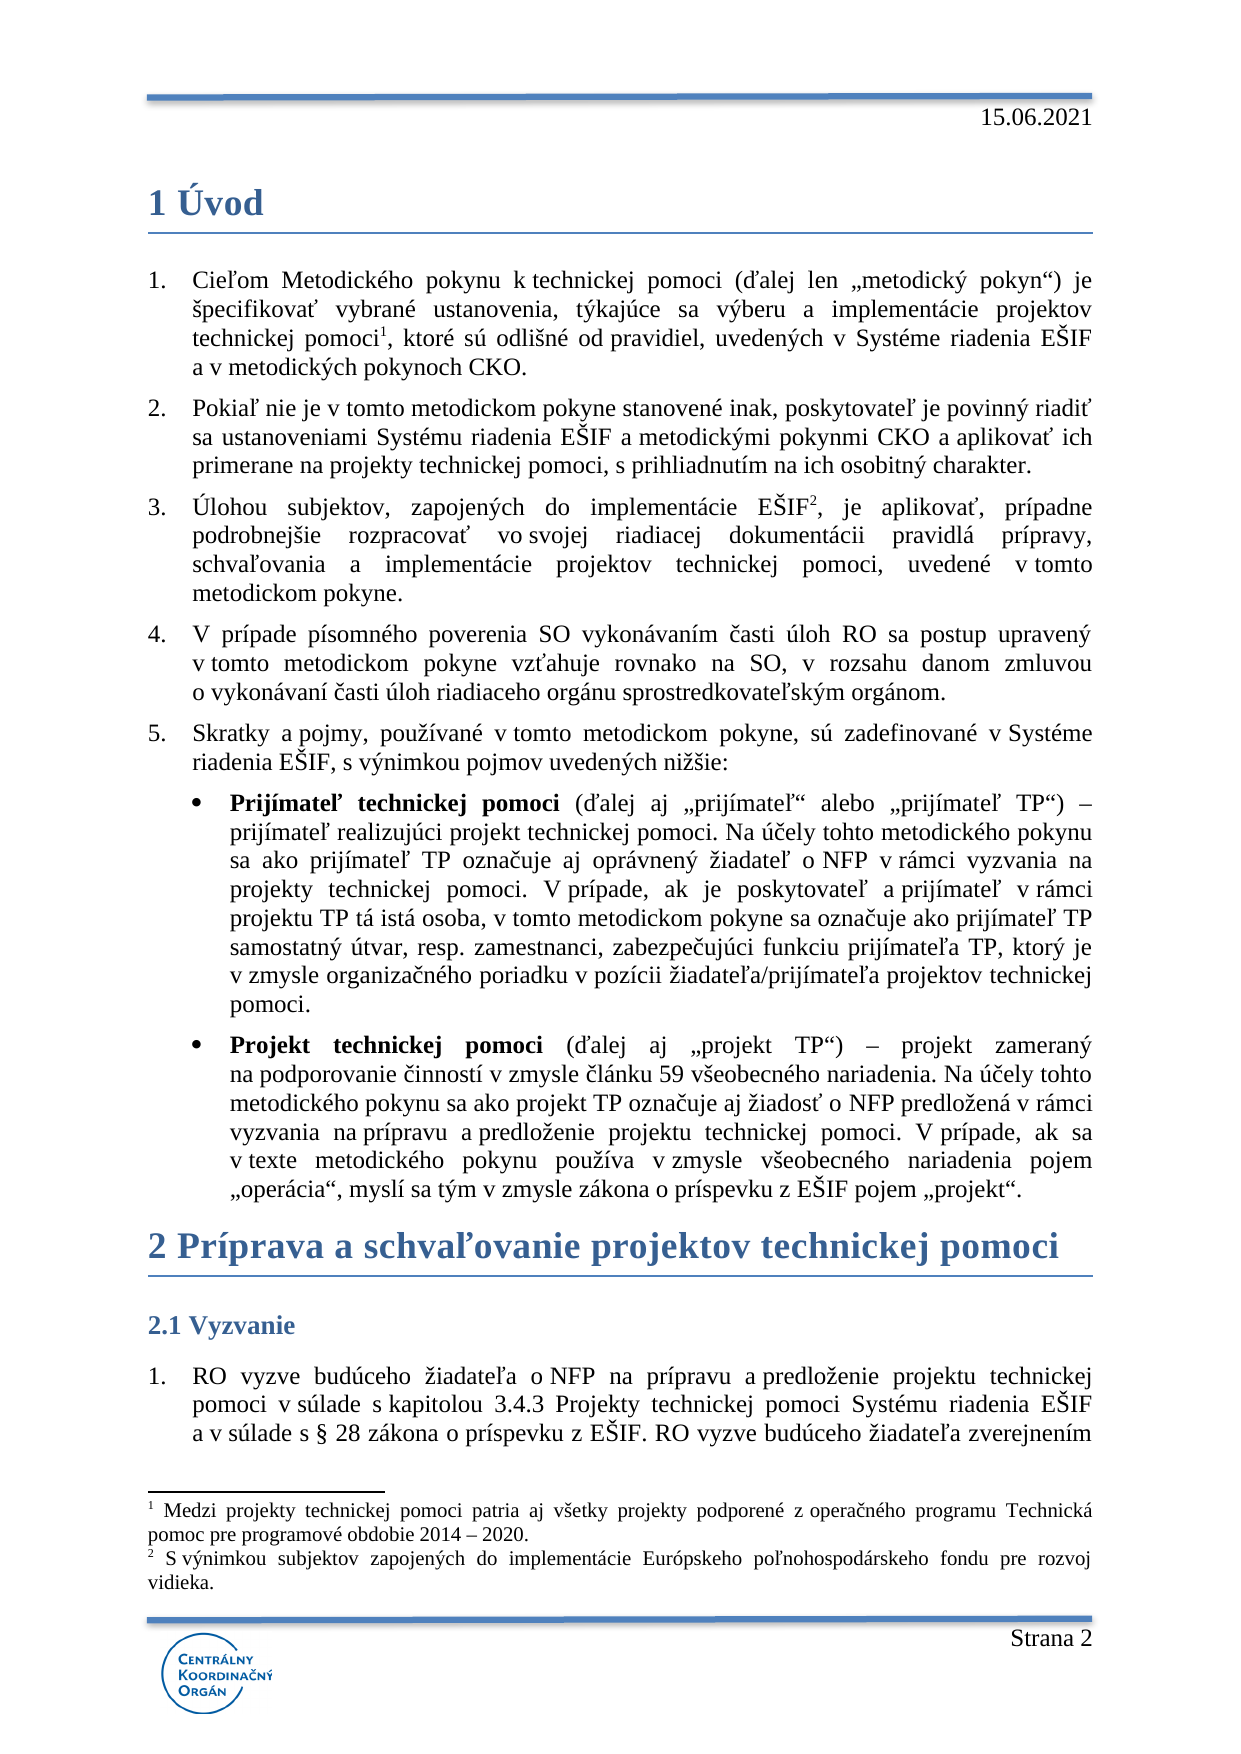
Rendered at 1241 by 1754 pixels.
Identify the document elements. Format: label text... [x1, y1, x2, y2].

text 2 Príprava a schvaľovanie projektov technickej pomoci [148, 1224, 1093, 1275]
list V prípade písomného poverenia SO vykonávaním časti úloh RO sa postup upravený v tomto metodickom pokyne vzťahuje rovnako na SO, v rozsahu danom zmluvou o vykonávaní časti úloh riadiaceho orgánu sprostredkovateľským orgánom. [148, 619, 1093, 706]
picture [159, 1631, 272, 1713]
list Projekt technickej pomoci (ďalej aj „projekt TP“) – projekt zameraný na podporovanie činností v zmysle článku 59 všeobecného nariadenia. Na účely tohto metodického pokynu sa ako projekt TP označuje aj žiadosť o NFP predložená v rámci vyzvania na prípravu a predloženie projektu technickej pomoci. V prípade, ak sa v texte metodického pokynu používa v zmysle všeobecného nariadenia pojem „operácia“, myslí sa tým v zmysle zákona o príspevku z EŠIF pojem „projekt“. [192, 1031, 1093, 1203]
text 2.1 Vyzvanie [148, 1309, 1093, 1340]
list Skratky a pojmy, používané v tomto metodickom pokyne, sú zadefinované v Systéme riadenia EŠIF, s výnimkou pojmov uvedených nižšie: [148, 718, 1093, 776]
list Cieľom Metodického pokynu k technickej pomoci (ďalej len „metodický pokyn“) je špecifikovať vybrané ustanovenia, týkajúce sa výberu a implementácie projektov technickej pomoci, ktoré sú odlišné od pravidiel, uvedených v Systéme riadenia EŠIF a v metodických pokynoch CKO. [148, 266, 1093, 381]
list Úlohou subjektov, zapojených do implementácie EŠIF, je aplikovať, prípadne podrobnejšie rozpracovať vo svojej riadiacej dokumentácii pravidlá prípravy, schvaľovania a implementácie projektov technickej pomoci, uvedené v tomto metodickom pokyne. [148, 492, 1093, 607]
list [148, 1361, 1093, 1447]
list Prijímateľ technickej pomoci (ďalej aj „prijímateľ“ alebo „prijímateľ TP“) – prijímateľ realizujúci projekt technickej pomoci. Na účely tohto metodického pokynu sa ako prijímateľ TP označuje aj oprávnený žiadateľ o NFP v rámci vyzvania na projekty technickej pomoci. V prípade, ak je poskytovateľ a prijímateľ v rámci projektu TP tá istá osoba, v tomto metodickom pokyne sa označuje ako prijímateľ TP samostatný útvar, resp. zamestnanci, zabezpečujúci funkciu prijímateľa TP, ktorý je v zmysle organizačného poriadku v pozícii žiadateľa/prijímateľa projektov technickej pomoci. [192, 788, 1093, 1018]
list Pokiaľ nie je v tomto metodickom pokyne stanovené inak, poskytovateľ je povinný riadiť sa ustanoveniami Systému riadenia EŠIF a metodickými pokynmi CKO a aplikovať ich primerane na projekty technickej pomoci, s prihliadnutím na ich osobitný charakter. [148, 393, 1093, 479]
text 1 Úvod [148, 181, 1093, 232]
